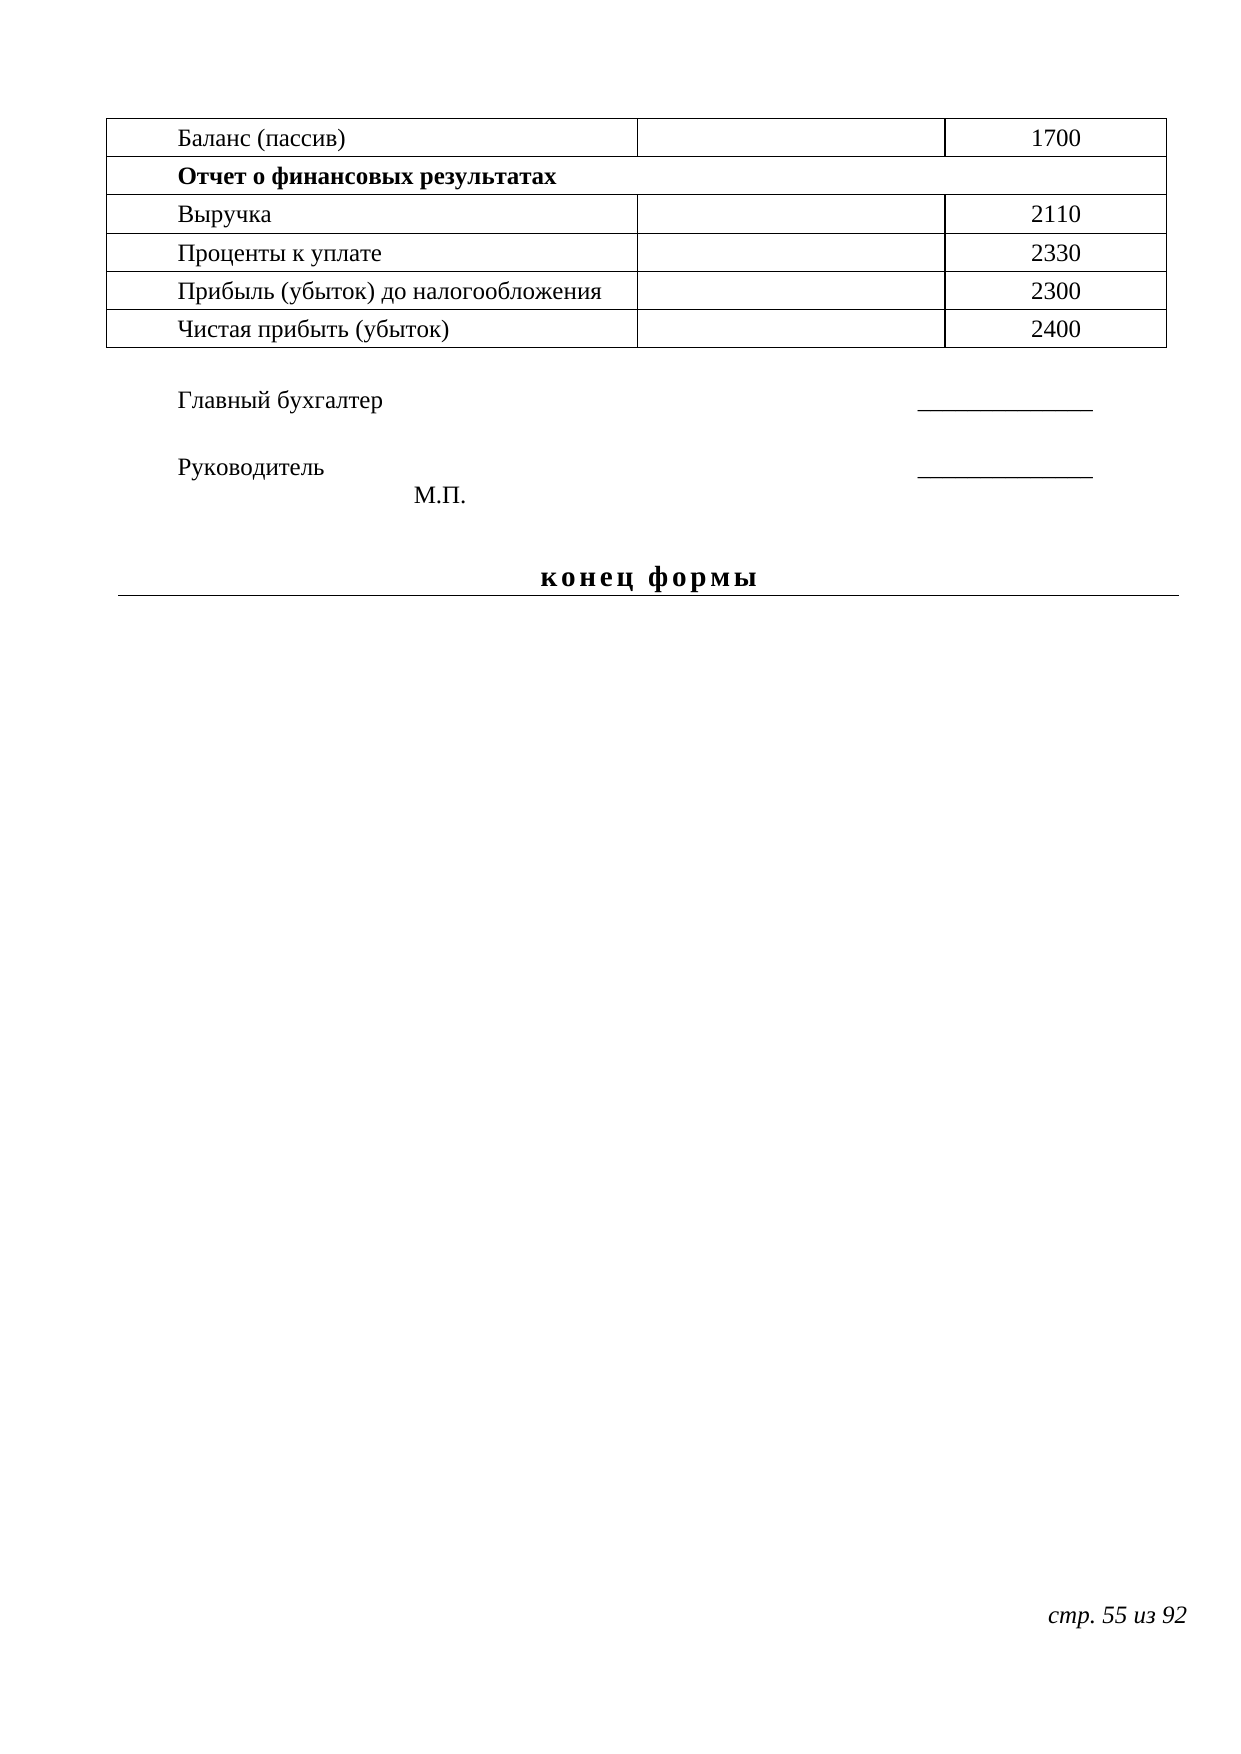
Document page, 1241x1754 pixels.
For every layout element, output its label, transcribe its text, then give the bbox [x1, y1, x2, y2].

text Главный бухгалтер ______________ [118, 385, 1181, 414]
table_cell [638, 272, 944, 309]
table_cell [638, 195, 944, 232]
table_cell [638, 310, 944, 347]
table_cell Проценты к уплате [107, 234, 637, 271]
text М.П. [354, 480, 1181, 509]
table_cell Отчет о финансовых результатах [107, 157, 1166, 194]
table_cell [638, 234, 944, 271]
table_cell 2400 [946, 310, 1166, 347]
table_cell Баланс (пассив) [107, 119, 637, 156]
table_cell 1700 [946, 119, 1166, 156]
table_cell 2330 [946, 234, 1166, 271]
text конец формы [118, 559, 1179, 595]
text Руководитель ______________ [118, 452, 1181, 480]
table_cell Чистая прибыть (убыток) [107, 310, 637, 347]
table_cell 2110 [946, 195, 1166, 232]
table_cell [638, 119, 944, 156]
table_cell Выручка [107, 195, 637, 232]
table_cell 2300 [946, 272, 1166, 309]
table_cell Прибыль (убыток) до налогообложения [107, 272, 637, 309]
